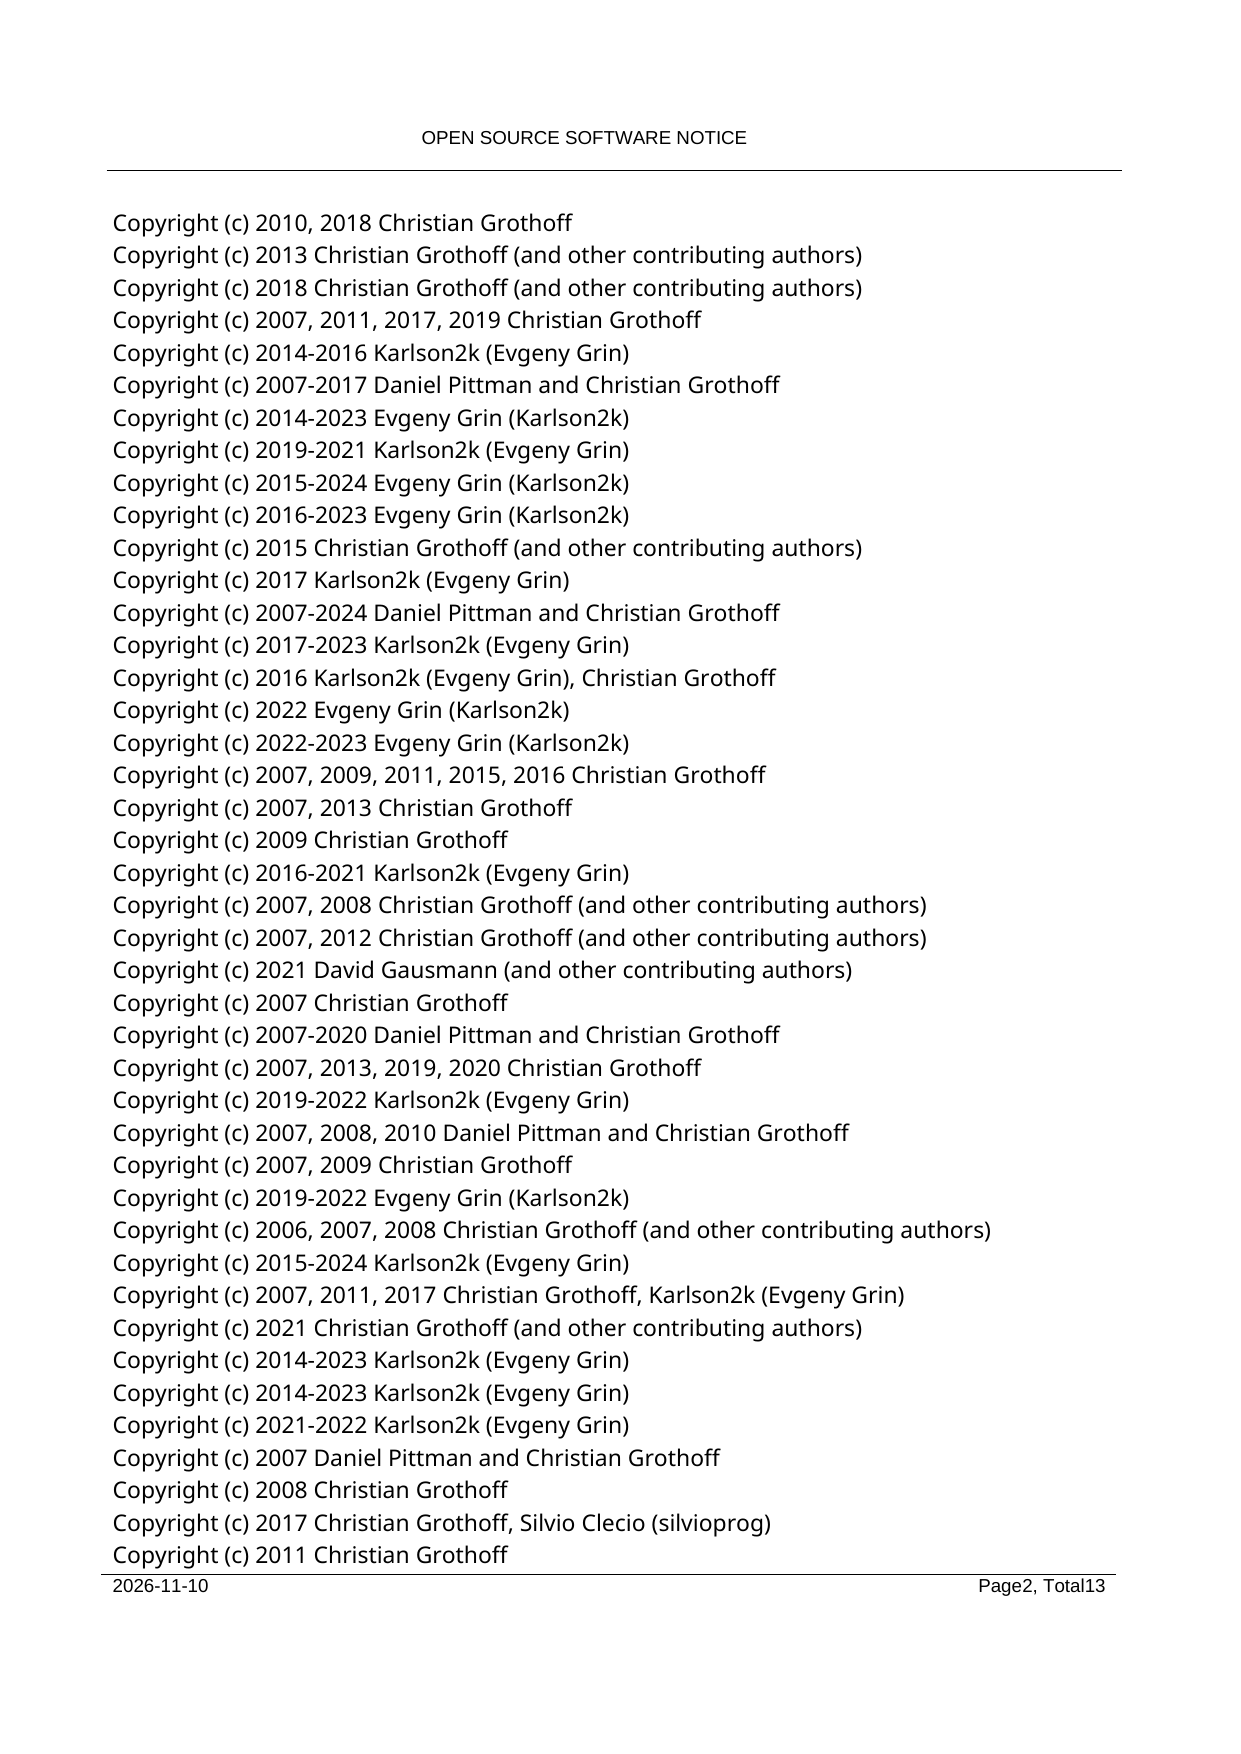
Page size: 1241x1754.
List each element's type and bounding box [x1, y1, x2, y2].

text [112, 206, 1128, 1571]
